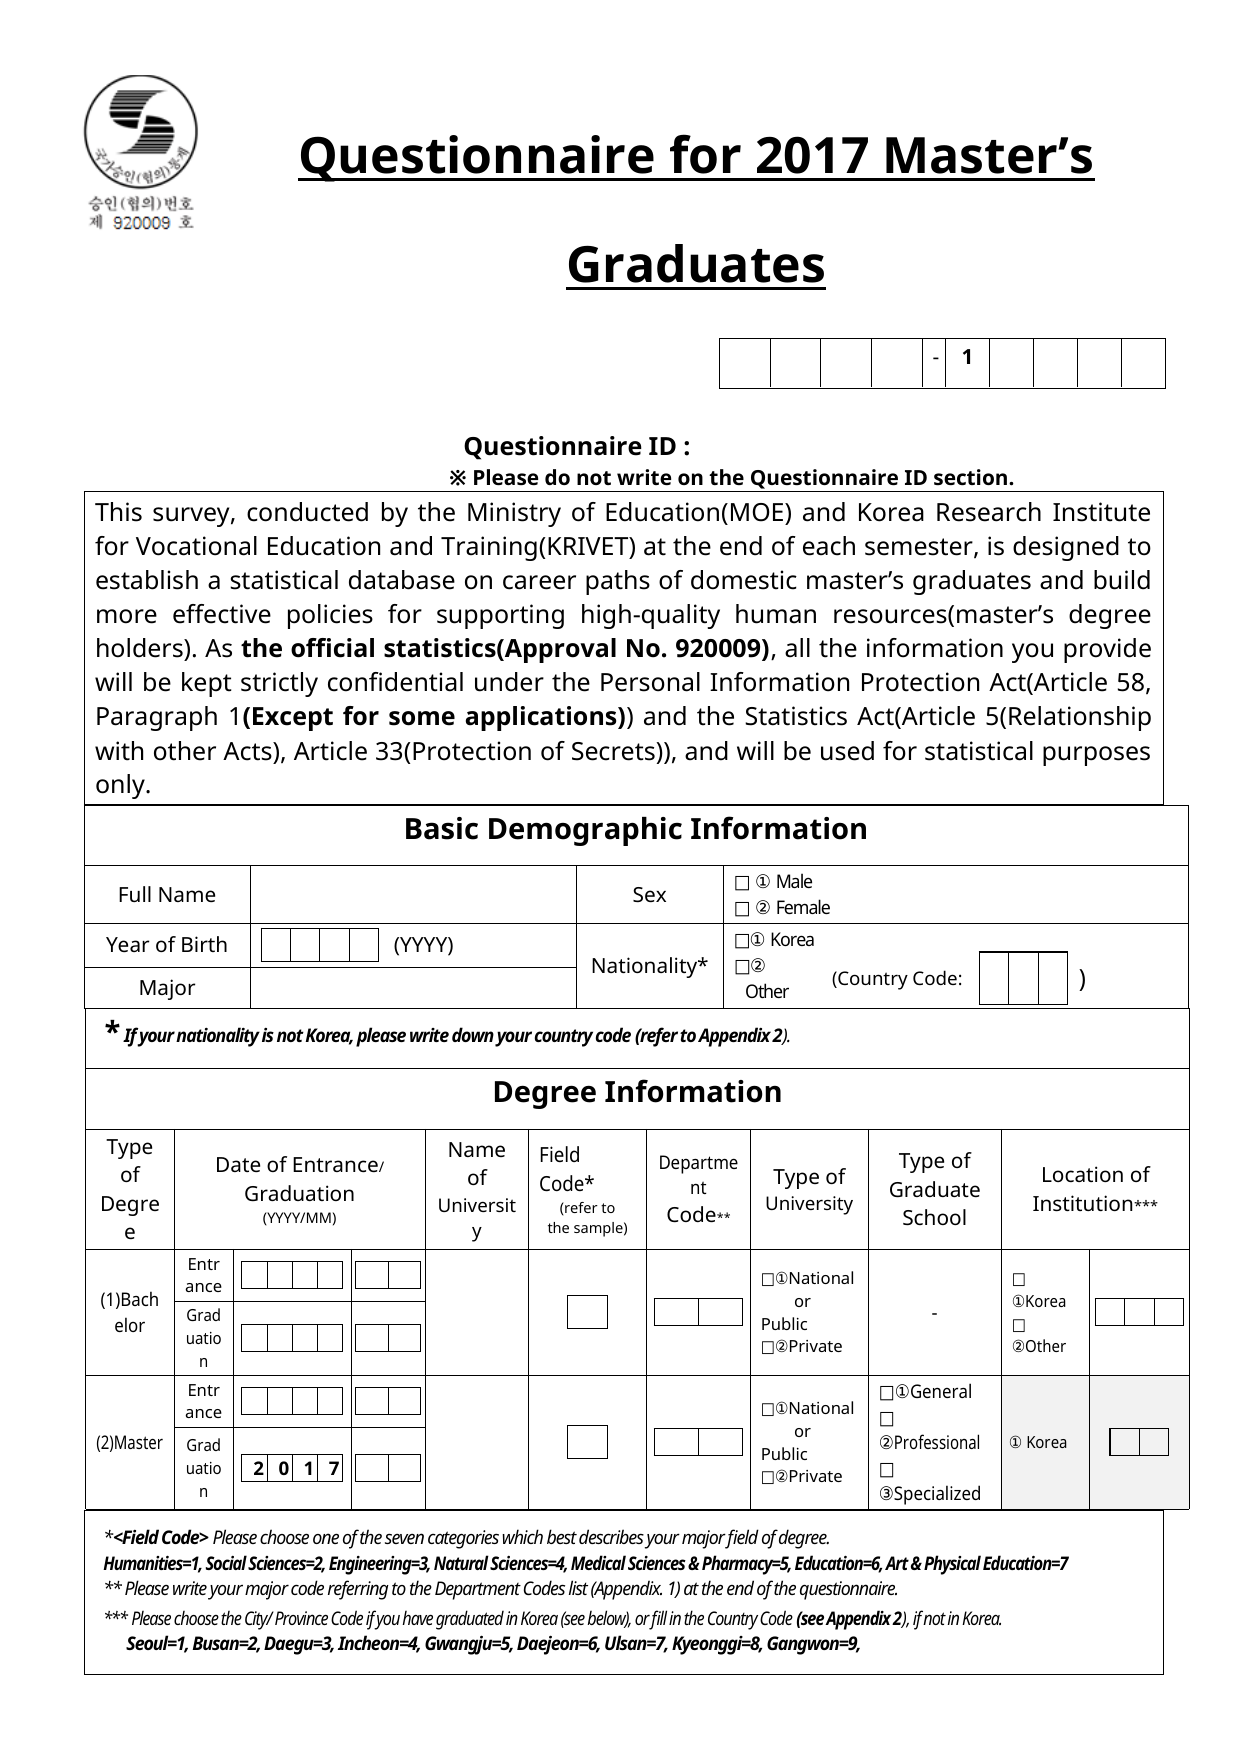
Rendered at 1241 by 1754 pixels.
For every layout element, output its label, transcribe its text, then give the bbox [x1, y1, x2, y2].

table_cell [1090, 1250, 1189, 1375]
table_cell Major [85, 968, 250, 1007]
table_cell [426, 1376, 528, 1509]
table_cell [234, 1302, 351, 1375]
table_cell [352, 1428, 425, 1509]
table_cell [352, 1302, 425, 1375]
text Questionnaire for 2017 Master’s Graduates [75, 120, 1165, 297]
table_header [821, 339, 871, 387]
table_cell Year of Birth [85, 924, 250, 967]
table_cell [529, 1376, 646, 1509]
table_header [771, 339, 820, 387]
table_cell [352, 1376, 425, 1427]
table_cell [647, 1250, 750, 1375]
table_cell [426, 1250, 528, 1375]
table_cell [234, 1428, 351, 1509]
table_cell Sex [577, 866, 723, 922]
table_cell (1)Bachelor [86, 1250, 174, 1375]
table_cell Graduation [175, 1302, 233, 1375]
picture [75, 75, 209, 243]
table_header - [923, 339, 945, 387]
table_header [1034, 339, 1077, 387]
table_cell Type of Graduate School [869, 1130, 1001, 1249]
table_header [872, 339, 922, 387]
table_header [1122, 339, 1165, 387]
table_cell [647, 1376, 750, 1509]
table_cell [234, 1376, 351, 1427]
table_header [720, 339, 770, 387]
table_header 1 [946, 339, 989, 387]
table_cell □ ① Male □ ② Female [724, 866, 1188, 922]
table_cell □①National or Public □②Private [751, 1250, 868, 1375]
table_header Basic Demographic Information [85, 806, 1188, 865]
table_cell Field Code* (refer to the sample) [529, 1130, 646, 1249]
table_cell □①General □②Professional □③Specialized [869, 1376, 1001, 1509]
table_cell ① Korea [1002, 1376, 1089, 1509]
table_cell Full Name [85, 866, 250, 922]
table_cell - [869, 1250, 1001, 1375]
table_cell [352, 1250, 425, 1301]
table_cell Entrance [175, 1250, 233, 1301]
table_cell [251, 866, 576, 922]
table_cell Department Code** [647, 1130, 750, 1249]
table_cell [1090, 1376, 1189, 1509]
table_cell Degree Information [86, 1069, 1189, 1129]
table_header [1078, 339, 1121, 387]
table_cell [234, 1250, 351, 1301]
table_cell □①Korea □②Other [1002, 1250, 1089, 1375]
table_cell (2)Master [86, 1376, 174, 1509]
table_header This survey, conducted by the Ministry of Education(MOE) and Korea Research Institute for Vocational Education and Training(KRIVET) at the end of each semester, is designed to establish a statistical database on career paths of domestic master’s graduates and build more effective policies for supporting high-quality human resources(master’s degree holders). As the official statistics(Approval No. 920009), all the information you provide will be kept strictly confidential under the Personal Information Protection Act(Article 58, Paragraph 1(Except for some applications)) and the Statistics Act(Article 5(Relationship with other Acts), Article 33(Protection of Secrets)), and will be used for statistical purposes only. [85, 492, 1163, 804]
text ※ Please do not write on the Questionnaire ID section. [75, 463, 1165, 491]
table_header * If your nationality is not Korea, please write down your country code (refer to Appendix 2). [86, 1009, 1189, 1068]
table_cell [251, 968, 576, 1007]
table_cell □①National or Public □②Private [751, 1376, 868, 1509]
table_header [990, 339, 1033, 387]
table_cell Date of Entrance/ Graduation (YYYY/MM) [175, 1130, 425, 1249]
table_cell Entrance [175, 1376, 233, 1427]
table_cell Type of University [751, 1130, 868, 1249]
table_cell Nationality* [577, 924, 723, 1007]
table_cell Name of University [426, 1130, 528, 1249]
table_cell [529, 1250, 646, 1375]
table_cell Type of Degree [86, 1130, 174, 1249]
table_cell [251, 924, 576, 967]
table_cell Location of Institution*** [1002, 1130, 1189, 1249]
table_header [85, 1511, 1163, 1674]
text Questionnaire ID : [75, 429, 1165, 463]
table_cell Graduation [175, 1428, 233, 1509]
table_cell □① Korea [724, 924, 1188, 1007]
